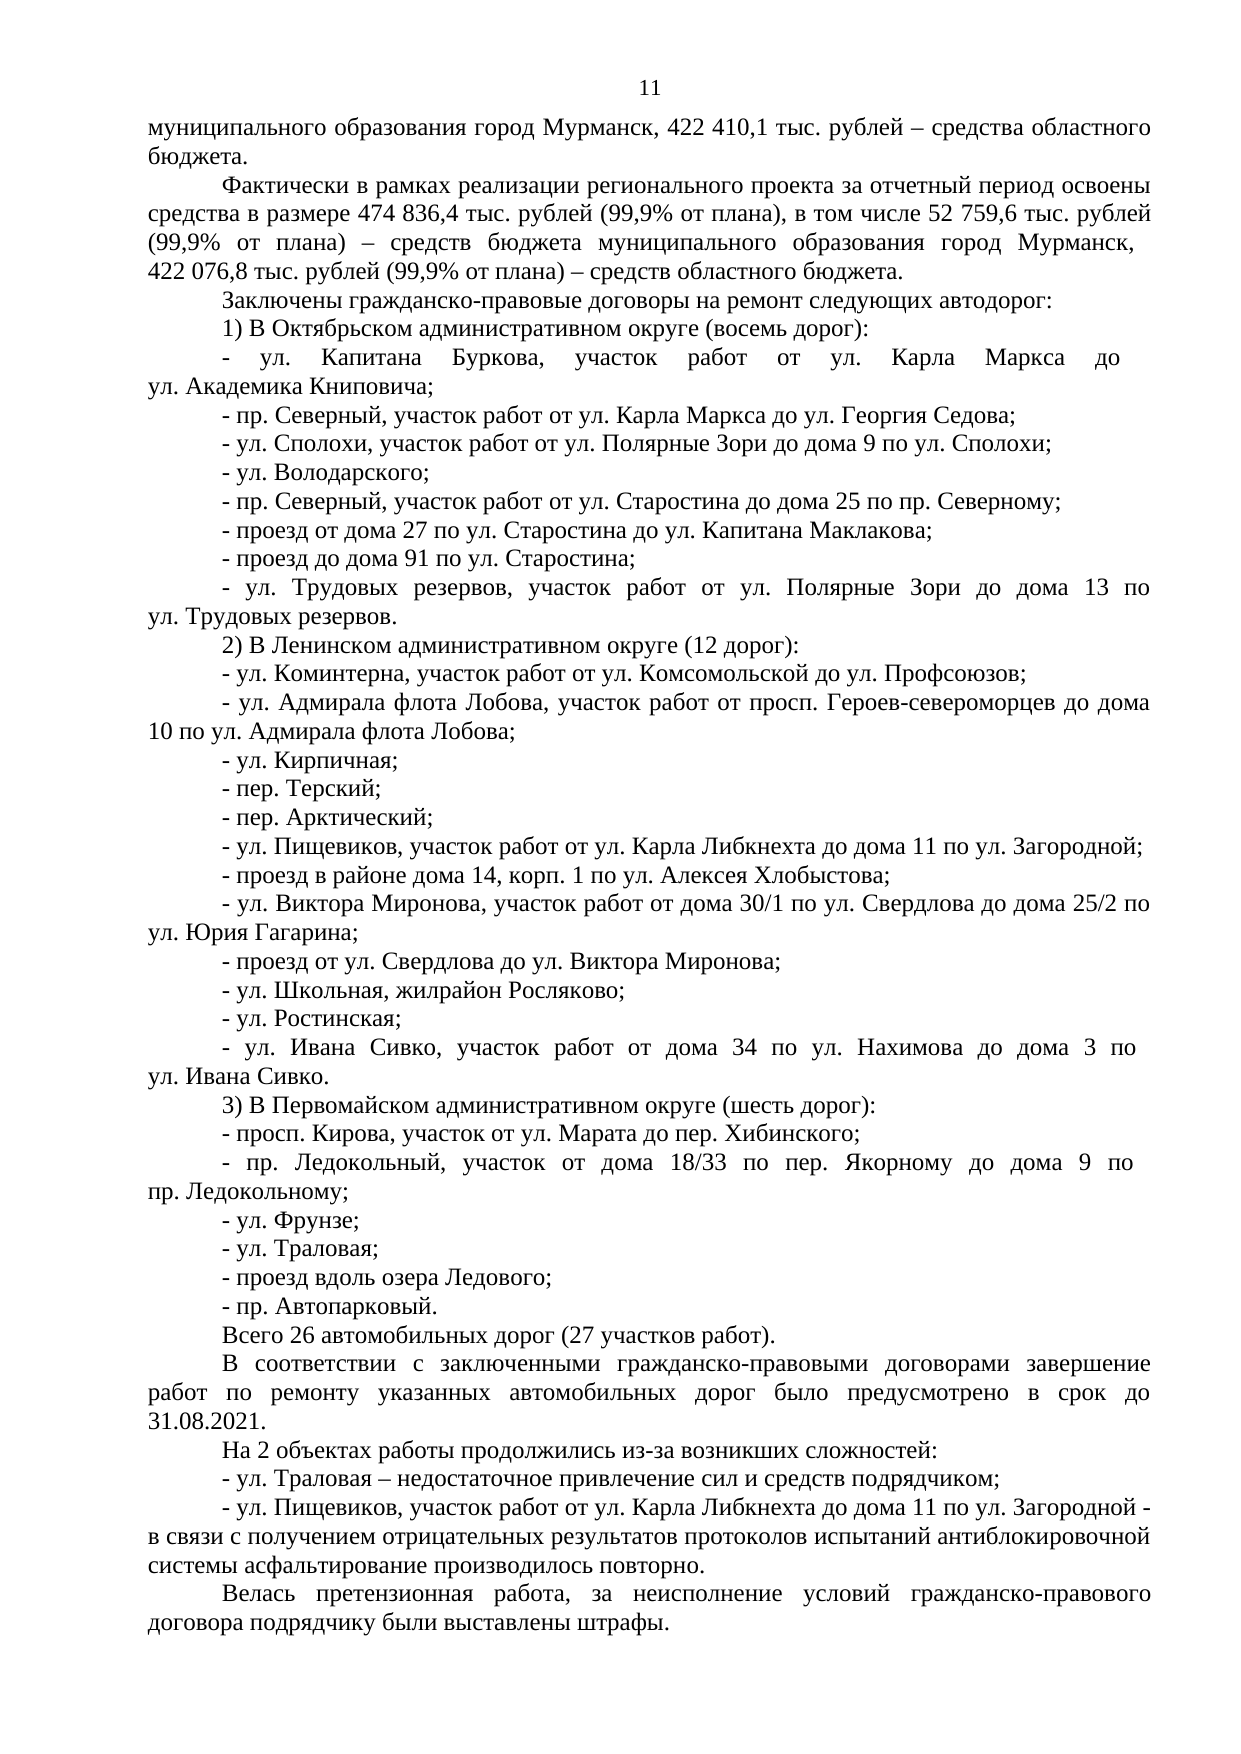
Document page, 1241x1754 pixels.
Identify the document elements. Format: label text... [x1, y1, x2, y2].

text - пр. Северный, участок работ от ул. Карла Маркса до ул. Георгия Седова; [148, 400, 1152, 428]
text 3) В Первомайском административном округе (шесть дорог): [148, 1090, 1152, 1118]
text - проезд вдоль озера Ледового; [148, 1262, 1152, 1291]
text - ул. Ивана Сивко, участок работ от дома 34 по ул. Нахимова до дома 3 по ул. Ивана Сивко. [148, 1032, 1152, 1090]
text На 2 объектах работы продолжились из-за возникших сложностей: [148, 1435, 1152, 1463]
text - пр. Северный, участок работ от ул. Старостина до дома 25 по пр. Северному; [148, 486, 1152, 515]
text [148, 112, 1152, 170]
text - ул. Капитана Буркова, участок работ от ул. Карла Маркса до ул. Академика Книповича; [148, 342, 1152, 400]
text - пер. Терский; [148, 773, 1152, 802]
text - проезд от ул. Свердлова до ул. Виктора Миронова; [148, 946, 1152, 975]
text - ул. Виктора Миронова, участок работ от дома 30/1 по ул. Свердлова до дома 25/2 по ул. Юрия Гагарина; [148, 888, 1152, 946]
text - ул. Фрунзе; [148, 1205, 1152, 1233]
text - ул. Траловая – недостаточное привлечение сил и средств подрядчиком; [148, 1463, 1152, 1492]
text - пер. Арктический; [148, 802, 1152, 831]
text - ул. Коминтерна, участок работ от ул. Комсомольской до ул. Профсоюзов; [148, 658, 1152, 687]
text - проезд в районе дома 14, корп. 1 по ул. Алексея Хлобыстова; [148, 860, 1152, 888]
text - пр. Ледокольный, участок от дома 18/33 по пер. Якорному до дома 9 по пр. Ледокольному; [148, 1147, 1152, 1205]
text 2) В Ленинском административном округе (12 дорог): [148, 630, 1152, 658]
text - ул. Адмирала флота Лобова, участок работ от просп. Героев-североморцев до дома 10 по ул. Адмирала флота Лобова; [148, 687, 1152, 745]
text - ул. Пищевиков, участок работ от ул. Карла Либкнехта до дома 11 по ул. Загородной - в связи с получением отрицательных результатов протоколов испытаний антиблокировочной системы асфальтирование производилось повторно. [148, 1492, 1152, 1578]
text Фактически в рамках реализации регионального проекта за отчетный период освоены средства в размере 474 836,4 тыс. рублей (99,9% от плана), в том числе 52 759,6 тыс. рублей (99,9% от плана) – средств бюджета муниципального образования город Мурманск, 422 076,8 тыс. рублей (99,9% от плана) – средств областного бюджета. [148, 170, 1152, 285]
text - ул. Ростинская; [148, 1003, 1152, 1032]
text 1) В Октябрьском административном округе (восемь дорог): [148, 313, 1152, 342]
text - ул. Трудовых резервов, участок работ от ул. Полярные Зори до дома 13 по ул. Трудовых резервов. [148, 572, 1152, 630]
text - ул. Школьная, жилрайон Росляково; [148, 975, 1152, 1003]
text Велась претензионная работа, за неисполнение условий гражданско-правового договора подрядчику были выставлены штрафы. [148, 1578, 1152, 1636]
text - ул. Кирпичная; [148, 745, 1152, 773]
text Заключены гражданско-правовые договоры на ремонт следующих автодорог: [148, 285, 1152, 313]
text - ул. Пищевиков, участок работ от ул. Карла Либкнехта до дома 11 по ул. Загородной; [148, 831, 1152, 860]
text - ул. Траловая; [148, 1233, 1152, 1262]
text - проезд от дома 27 по ул. Старостина до ул. Капитана Маклакова; [148, 515, 1152, 543]
text - ул. Володарского; [148, 457, 1152, 486]
text - проезд до дома 91 по ул. Старостина; [148, 543, 1152, 572]
text В соответствии с заключенными гражданско-правовыми договорами завершение работ по ремонту указанных автомобильных дорог было предусмотрено в срок до 31.08.2021. [148, 1348, 1152, 1435]
text - ул. Сполохи, участок работ от ул. Полярные Зори до дома 9 по ул. Сполохи; [148, 428, 1152, 457]
text Всего 26 автомобильных дорог (27 участков работ). [148, 1320, 1152, 1348]
text - просп. Кирова, участок от ул. Марата до пер. Хибинского; [148, 1118, 1152, 1147]
text - пр. Автопарковый. [148, 1291, 1152, 1320]
